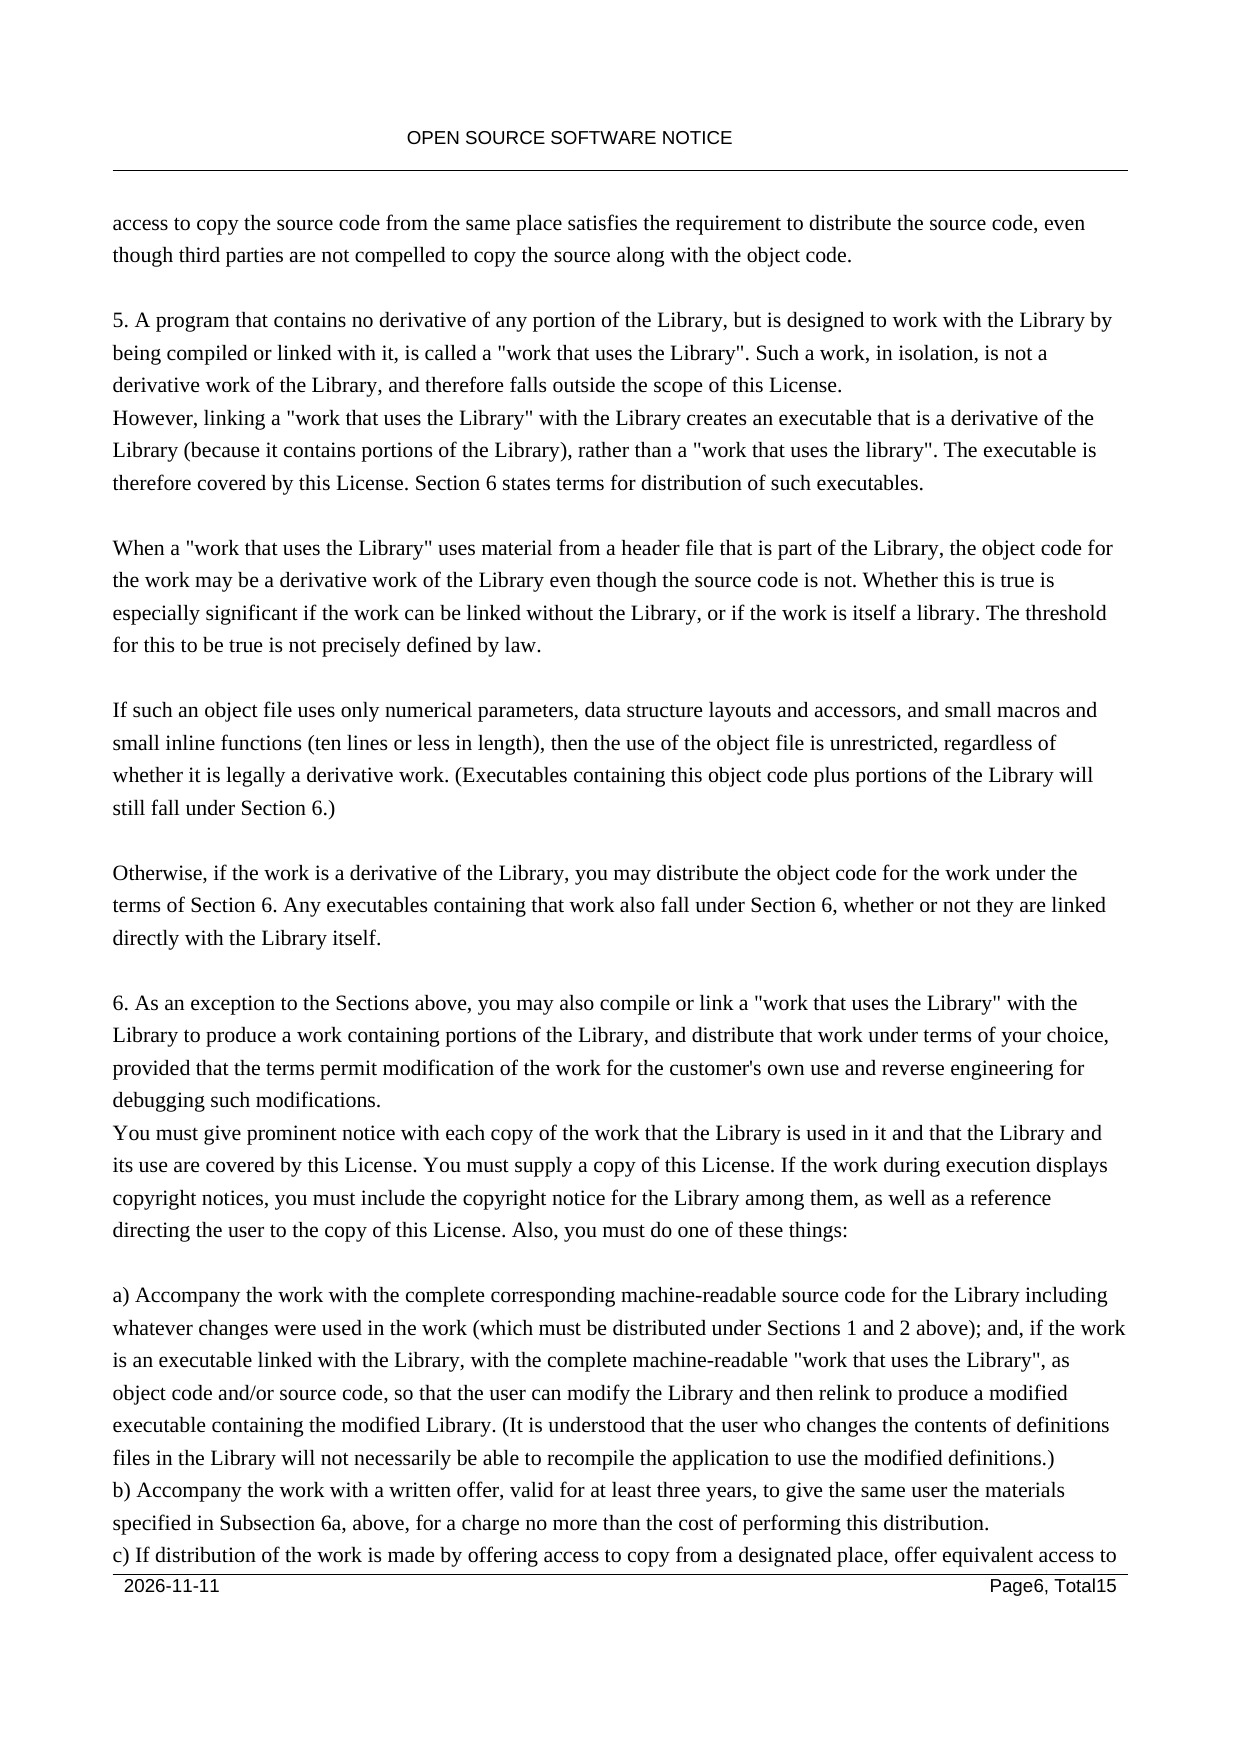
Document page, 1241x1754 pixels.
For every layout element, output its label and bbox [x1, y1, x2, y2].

text [112, 206, 1128, 1571]
